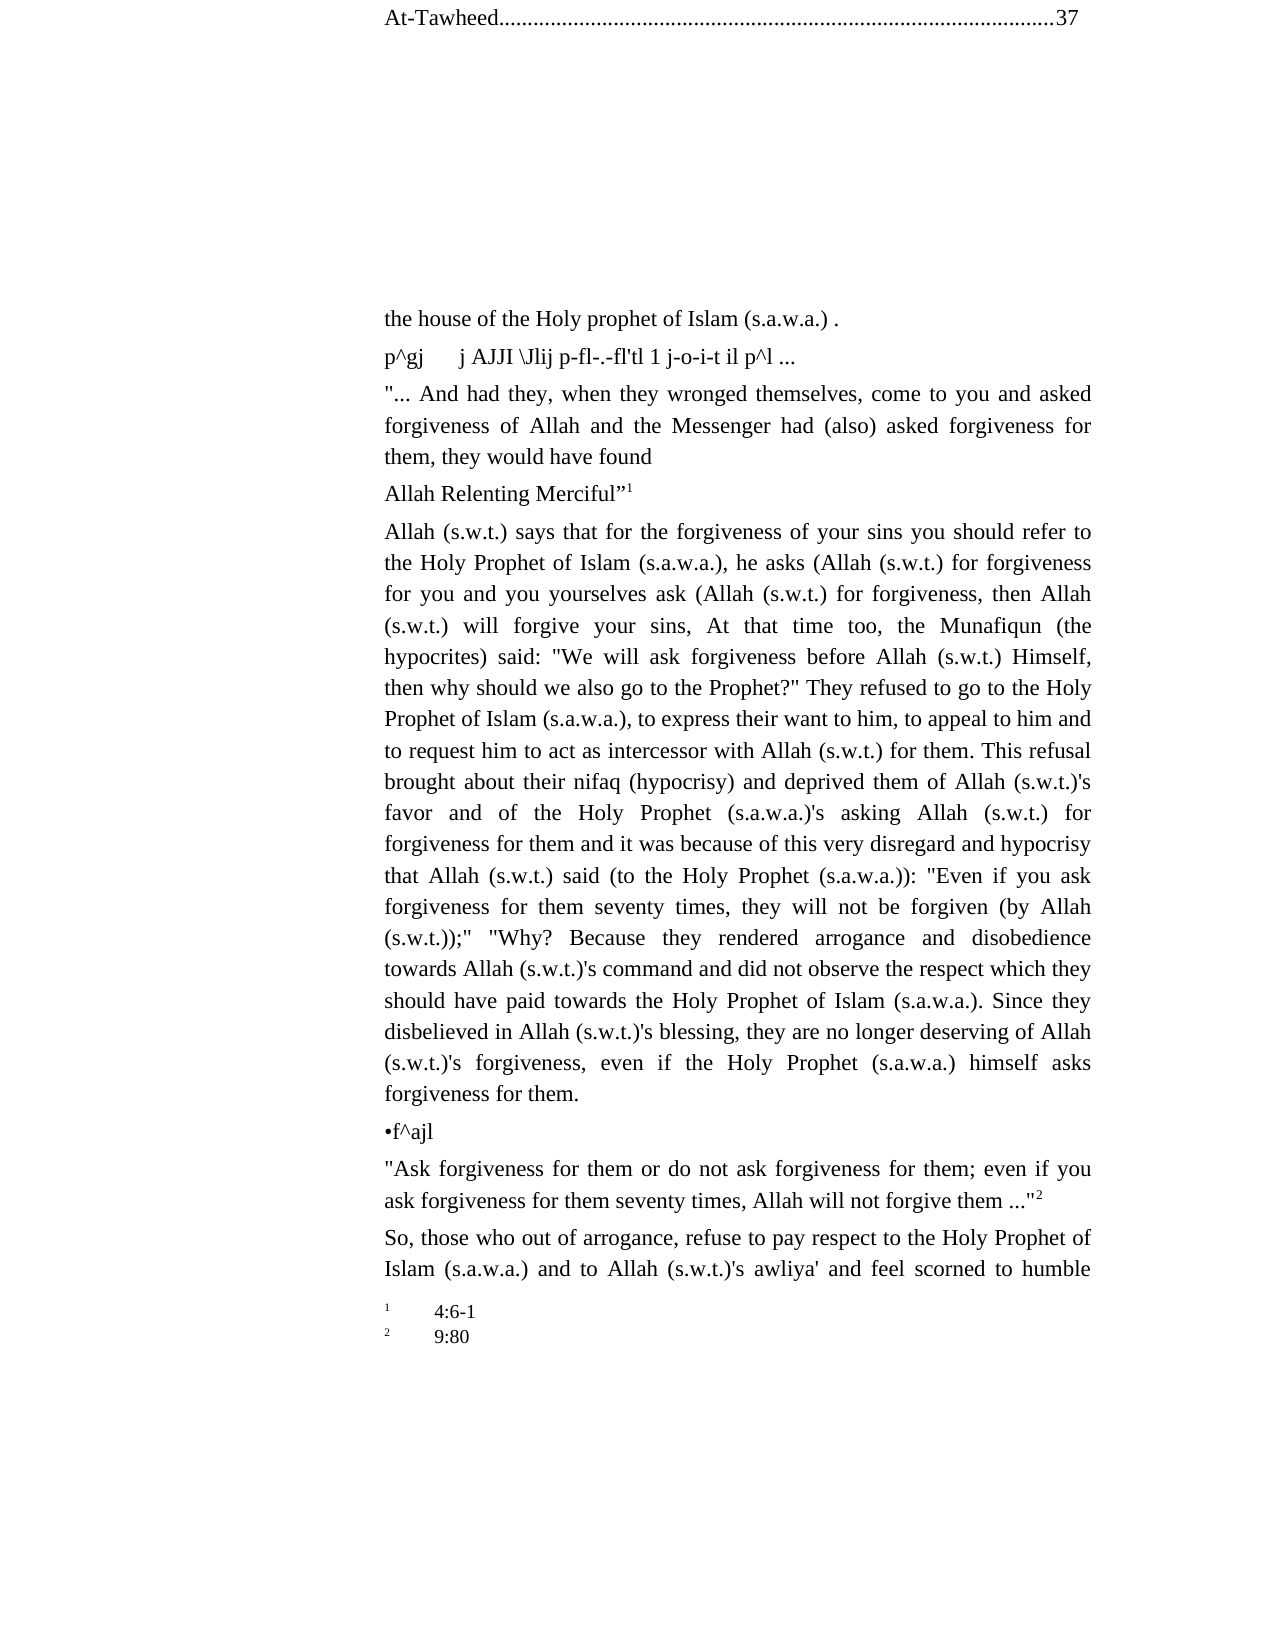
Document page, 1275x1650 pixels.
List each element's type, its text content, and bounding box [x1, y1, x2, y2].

text Allah Relenting Merciful” [384, 477, 1093, 508]
text Allah (s.w.t.) says that for the forgiveness of your sins you should refer to the Holy Prophet of Islam (s.a.w.a.), he asks (Allah (s.w.t.) for forgiveness for you and you yourselves ask (Allah (s.w.t.) for forgiveness, then Allah (s.w.t.) will forgive your sins, At that time too, the Munafiqun (the hypocrites) said: "We will ask forgiveness before Allah (s.w.t.) Himself, then why should we also go to the Prophet?" They refused to go to the Holy Prophet of Islam (s.a.w.a.), to express their want to him, to appeal to him and to request him to act as intercessor with Allah (s.w.t.) for them. This refusal brought about their nifaq (hypocrisy) and deprived them of Allah (s.w.t.)'s favor and of the Holy Prophet (s.a.w.a.)'s asking Allah (s.w.t.) for forgiveness for them and it was because of this very disregard and hypocrisy that Allah (s.w.t.) said (to the Holy Prophet (s.a.w.a.)): "Even if you ask forgiveness for them seventy times, they will not be forgiven (by Allah (s.w.t.));" "Why? Because they rendered arrogance and disobedience towards Allah (s.w.t.)'s command and did not observe the respect which they should have paid towards the Holy Prophet of Islam (s.a.w.a.). Since they disbelieved in Allah (s.w.t.)'s blessing, they are no longer deserving of Allah (s.w.t.)'s forgiveness, even if the Holy Prophet (s.a.w.a.) himself asks forgiveness for them. [384, 514, 1093, 1108]
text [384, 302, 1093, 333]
text p^gj j AJJI \Jlij p-fl-.-fl'tl 1 j-o-i-t il p^l ... [384, 339, 1093, 371]
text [384, 1221, 1093, 1283]
text •f^ajl [384, 1114, 1093, 1146]
text "... And had they, when they wronged themselves, come to you and asked forgiveness of Allah and the Messenger had (also) asked forgiveness for them, they would have found [384, 377, 1093, 471]
text "Ask forgiveness for them or do not ask forgiveness for them; even if you ask forgiveness for them seventy times, Allah will not forgive them ..." [384, 1152, 1093, 1214]
